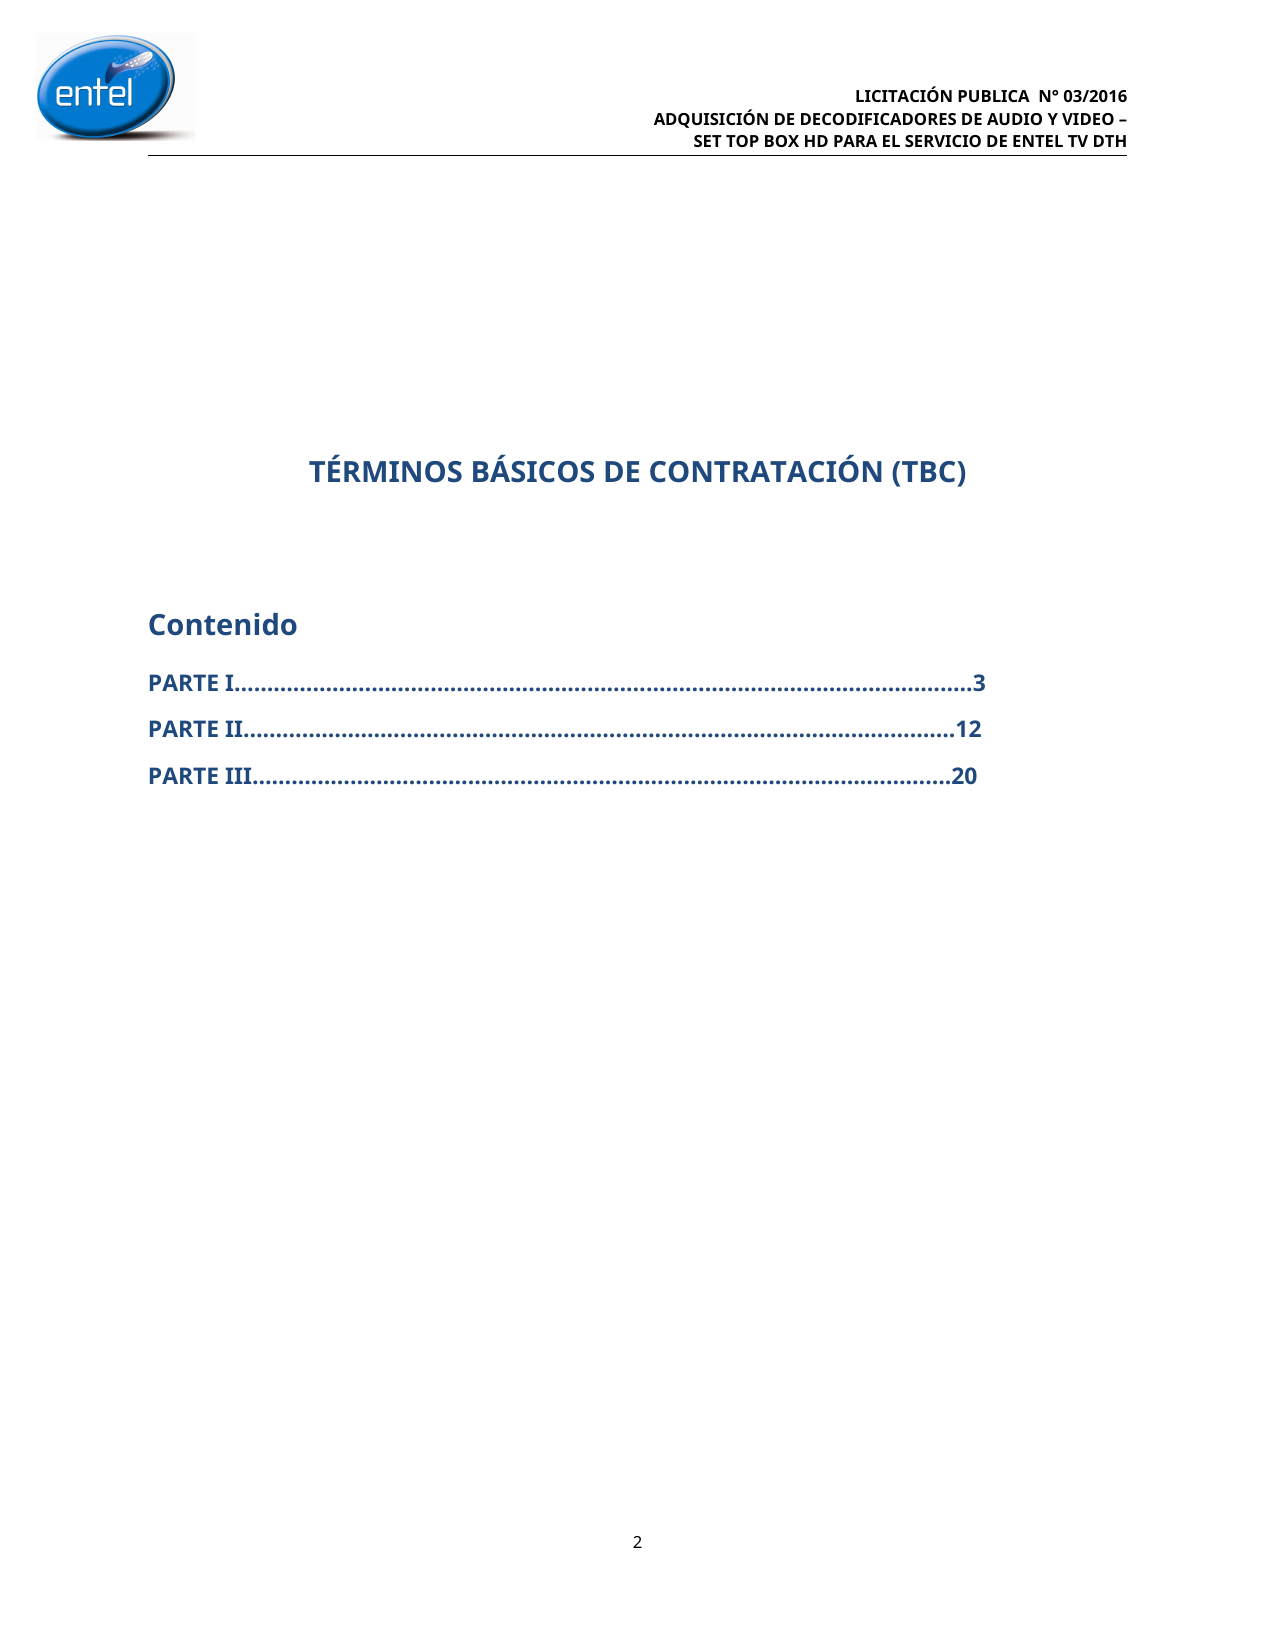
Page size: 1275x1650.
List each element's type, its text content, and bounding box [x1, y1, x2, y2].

text PARTE III…………………………………………………………………………………….……….20 [148, 760, 1127, 792]
picture [36, 33, 196, 141]
text PARTE II……………………………………………………………………………………………….12 [148, 713, 1127, 745]
text TÉRMINOS BÁSICOS DE CONTRATACIÓN (TBC) [148, 451, 1127, 491]
text Contenido [148, 604, 1127, 644]
text PARTE I…………………………………………………………………………………………………..3 [148, 667, 1127, 698]
